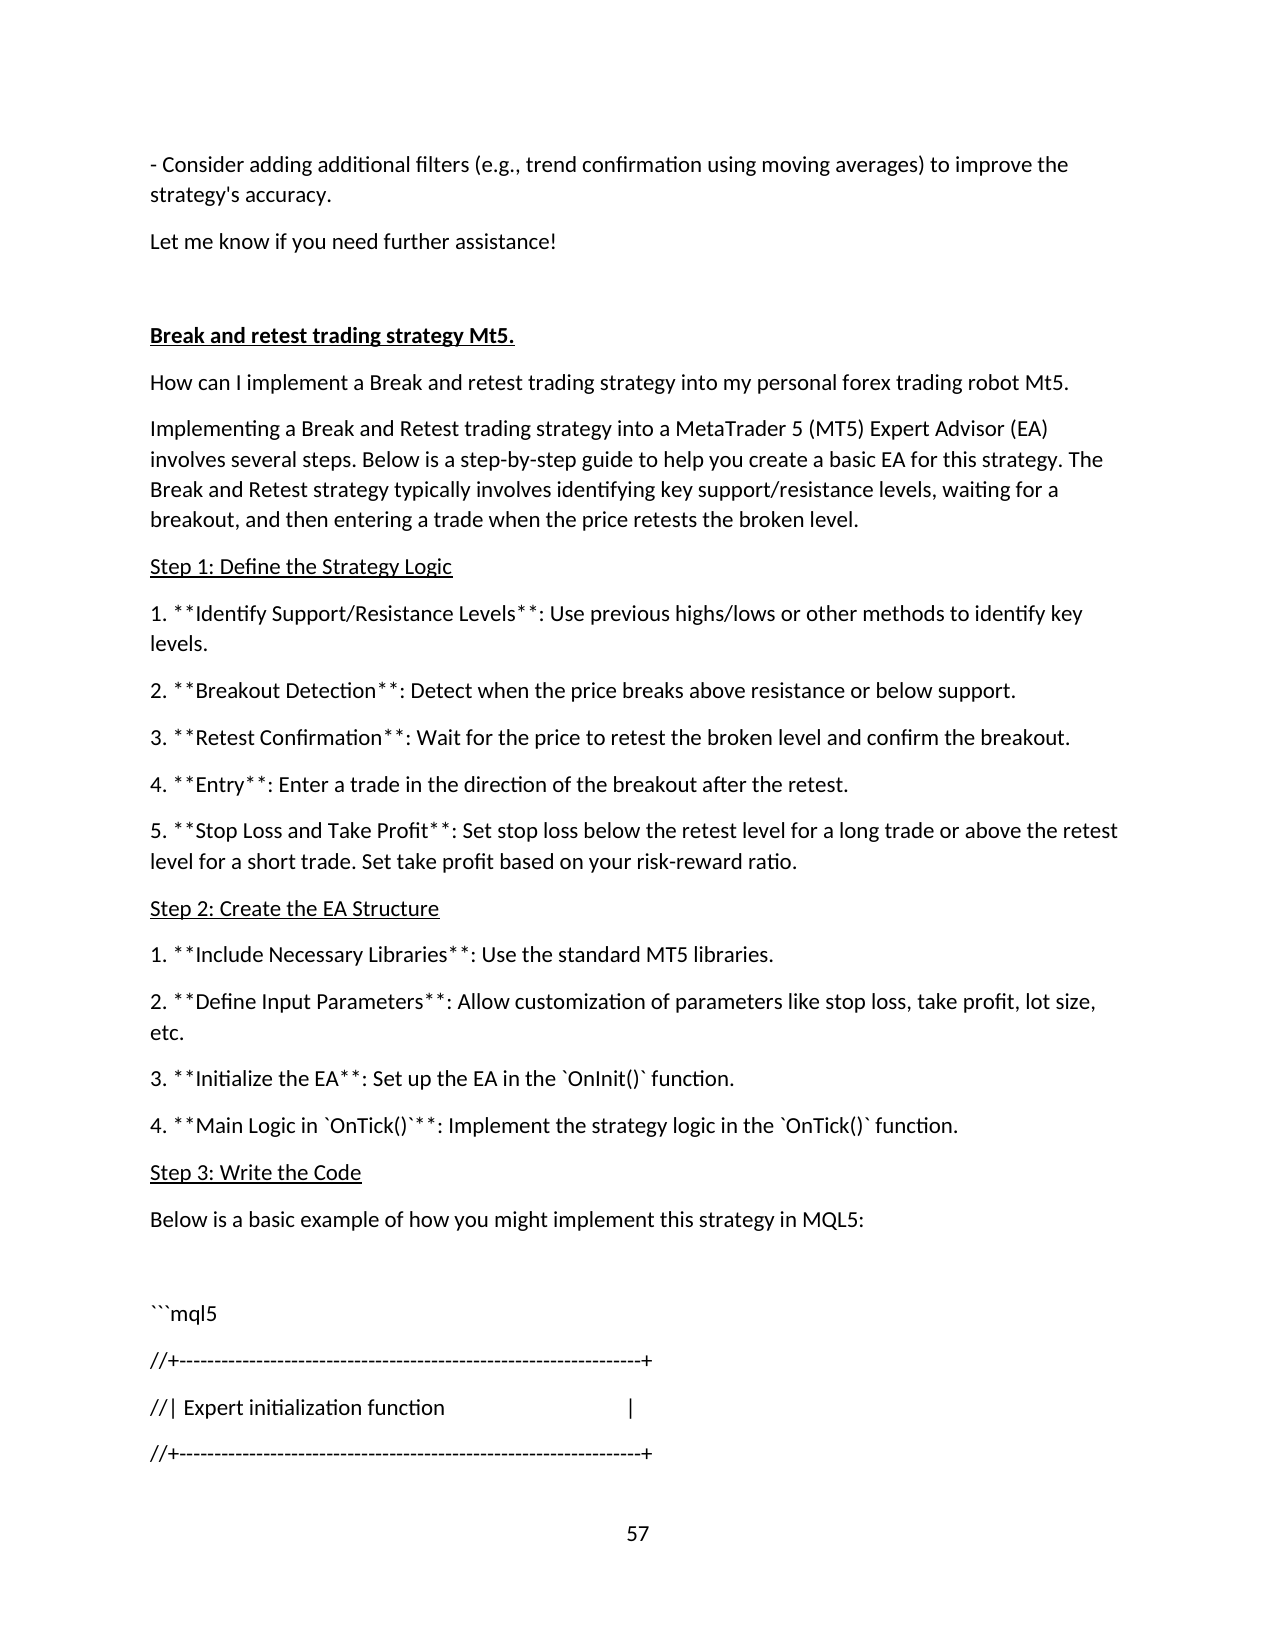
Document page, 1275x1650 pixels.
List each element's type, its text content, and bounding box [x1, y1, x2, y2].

text Break and retest trading strategy Mt5. [150, 321, 1125, 349]
text ```mql5 [150, 1299, 1125, 1327]
text 2. **Breakout Detection**: Detect when the price breaks above resistance or below support. [150, 676, 1125, 704]
text 4. **Main Logic in `OnTick()`**: Implement the strategy logic in the `OnTick()` function. [150, 1111, 1125, 1139]
text 3. **Initialize the EA**: Set up the EA in the `OnInit()` function. [150, 1064, 1125, 1093]
text How can I implement a Break and retest trading strategy into my personal forex trading robot Mt5. [150, 368, 1125, 396]
text - Consider adding additional filters (e.g., trend confirmation using moving averages) to improve the strategy's accuracy. [150, 150, 1125, 208]
text 4. **Entry**: Enter a trade in the direction of the breakout after the retest. [150, 770, 1125, 798]
text Step 2: Create the EA Structure [150, 894, 1125, 922]
text 1. **Identify Support/Resistance Levels**: Use previous highs/lows or other methods to identify key levels. [150, 599, 1125, 657]
text 5. **Stop Loss and Take Profit**: Set stop loss below the retest level for a long trade or above the retest level for a short trade. Set take profit based on your risk-reward ratio. [150, 817, 1125, 875]
text 1. **Include Necessary Libraries**: Use the standard MT5 libraries. [150, 941, 1125, 969]
text Step 3: Write the Code [150, 1158, 1125, 1186]
text Implementing a Break and Retest trading strategy into a MetaTrader 5 (MT5) Expert Advisor (EA) involves several steps. Below is a step-by-step guide to help you create a basic EA for this strategy. The Break and Retest strategy typically involves identifying key support/resistance levels, waiting for a breakout, and then entering a trade when the price retests the broken level. [150, 414, 1125, 533]
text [150, 1439, 1125, 1468]
text Step 1: Define the Strategy Logic [150, 552, 1125, 580]
text Below is a basic example of how you might implement this strategy in MQL5: [150, 1205, 1125, 1233]
text Let me know if you need further assistance! [150, 227, 1125, 255]
text //| Expert initialization function | [150, 1393, 1125, 1421]
text 3. **Retest Confirmation**: Wait for the price to retest the broken level and confirm the breakout. [150, 723, 1125, 751]
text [150, 1346, 1125, 1374]
text 2. **Define Input Parameters**: Allow customization of parameters like stop loss, take profit, lot size, etc. [150, 987, 1125, 1046]
